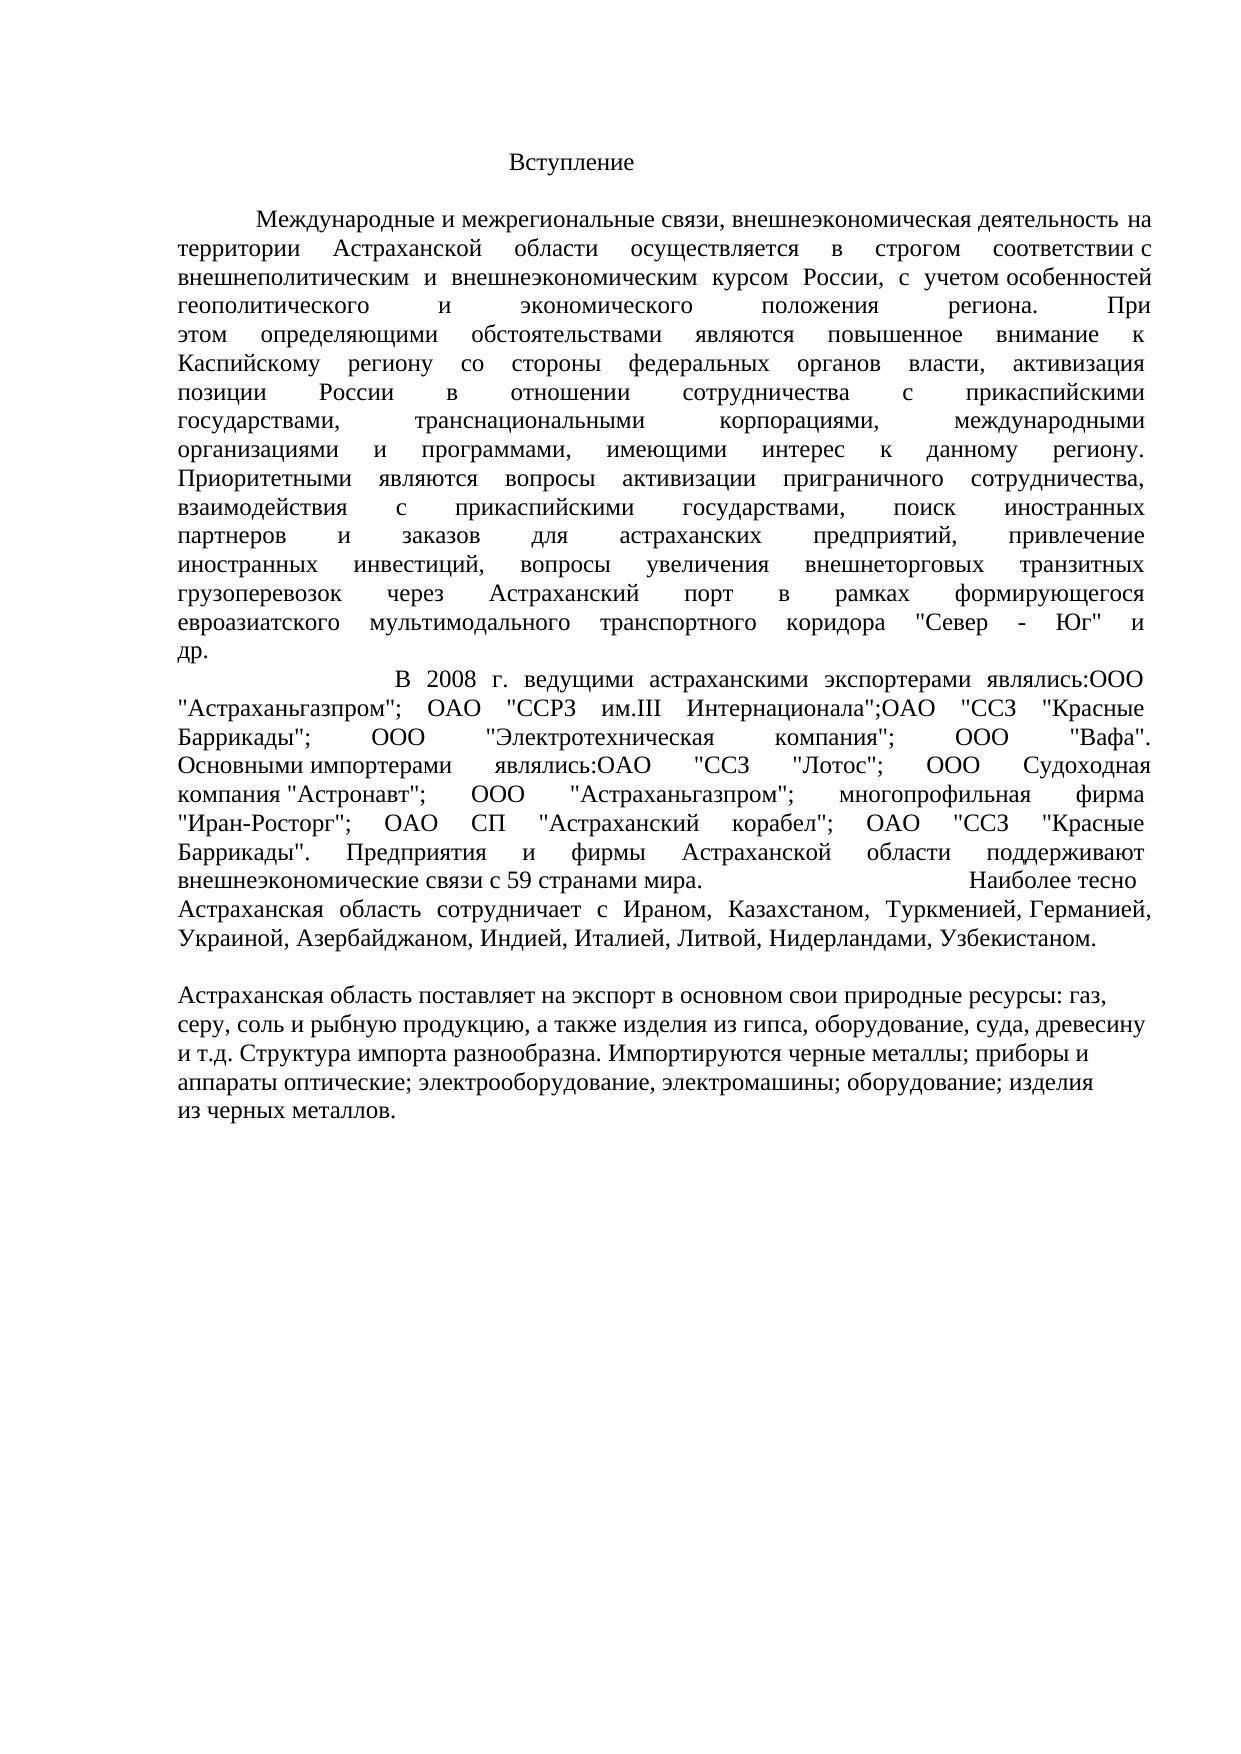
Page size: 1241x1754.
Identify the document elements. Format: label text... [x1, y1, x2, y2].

text Международные и межрегиональные связи, внешнеэкономическая деятельность на территории Астраханской области осуществляется в строгом соответствии с внешнеполитическим и внешнеэкономическим курсом России, с учетом особенностей геополитического и экономического положения региона. При этом определяющими обстоятельствами являются повышенное внимание к Каспийскому региону со стороны федеральных органов власти, активизация позиции России в отношении сотрудничества с прикаспийскими государствами, транснациональными корпорациями, международными организациями и программами, имеющими интерес к данному региону. Приоритетными являются вопросы активизации приграничного сотрудничества, взаимодействия с прикаспийскими государствами, поиск иностранных партнеров и заказов для астраханских предприятий, привлечение иностранных инвестиций, вопросы увеличения внешнеторговых транзитных грузоперевозок через Астраханский порт в рамках формирующегося евроазиатского мультимодального транспортного коридора "Север - Юг" и др. [177, 176, 1152, 664]
text В . ведущими астраханскими экспортерами являлись:ООО "Астраханьгазпром"; ОАО "ССРЗ им.III Интернационала";ОАО "ССЗ "Красные Баррикады"; ООО "Электротехническая компания"; ООО "Вафа". Основными импортерами являлись:ОАО "ССЗ "Лотос"; ООО Судоходная компания "Астронавт"; ООО "Астраханьгазпром"; многопрофильная фирма "Иран-Росторг"; ОАО СП "Астраханский корабел"; ОАО "ССЗ "Красные Баррикады". Предприятия и фирмы Астраханской области поддерживают внешнеэкономические связи с 59 странами мира. Наиболее тесно Астраханская область сотрудничает с Ираном, Казахстаном, Туркменией, Германией, Украиной, Азербайджаном, Индией, Италией, Литвой, Нидерландами, Узбекистаном. [177, 664, 1152, 952]
text Вступление [177, 147, 1152, 176]
text Астраханская область поставляет на экспорт в основном свои природные ресурсы: газ, серу, соль и рыбную продукцию, а также изделия из гипса, оборудование, суда, древесину и т.д. Структура импорта разнообразна. Импортируются черные металлы; приборы и аппараты оптические; электрооборудование, электромашины; оборудование; изделия из черных металлов. [177, 981, 1152, 1124]
